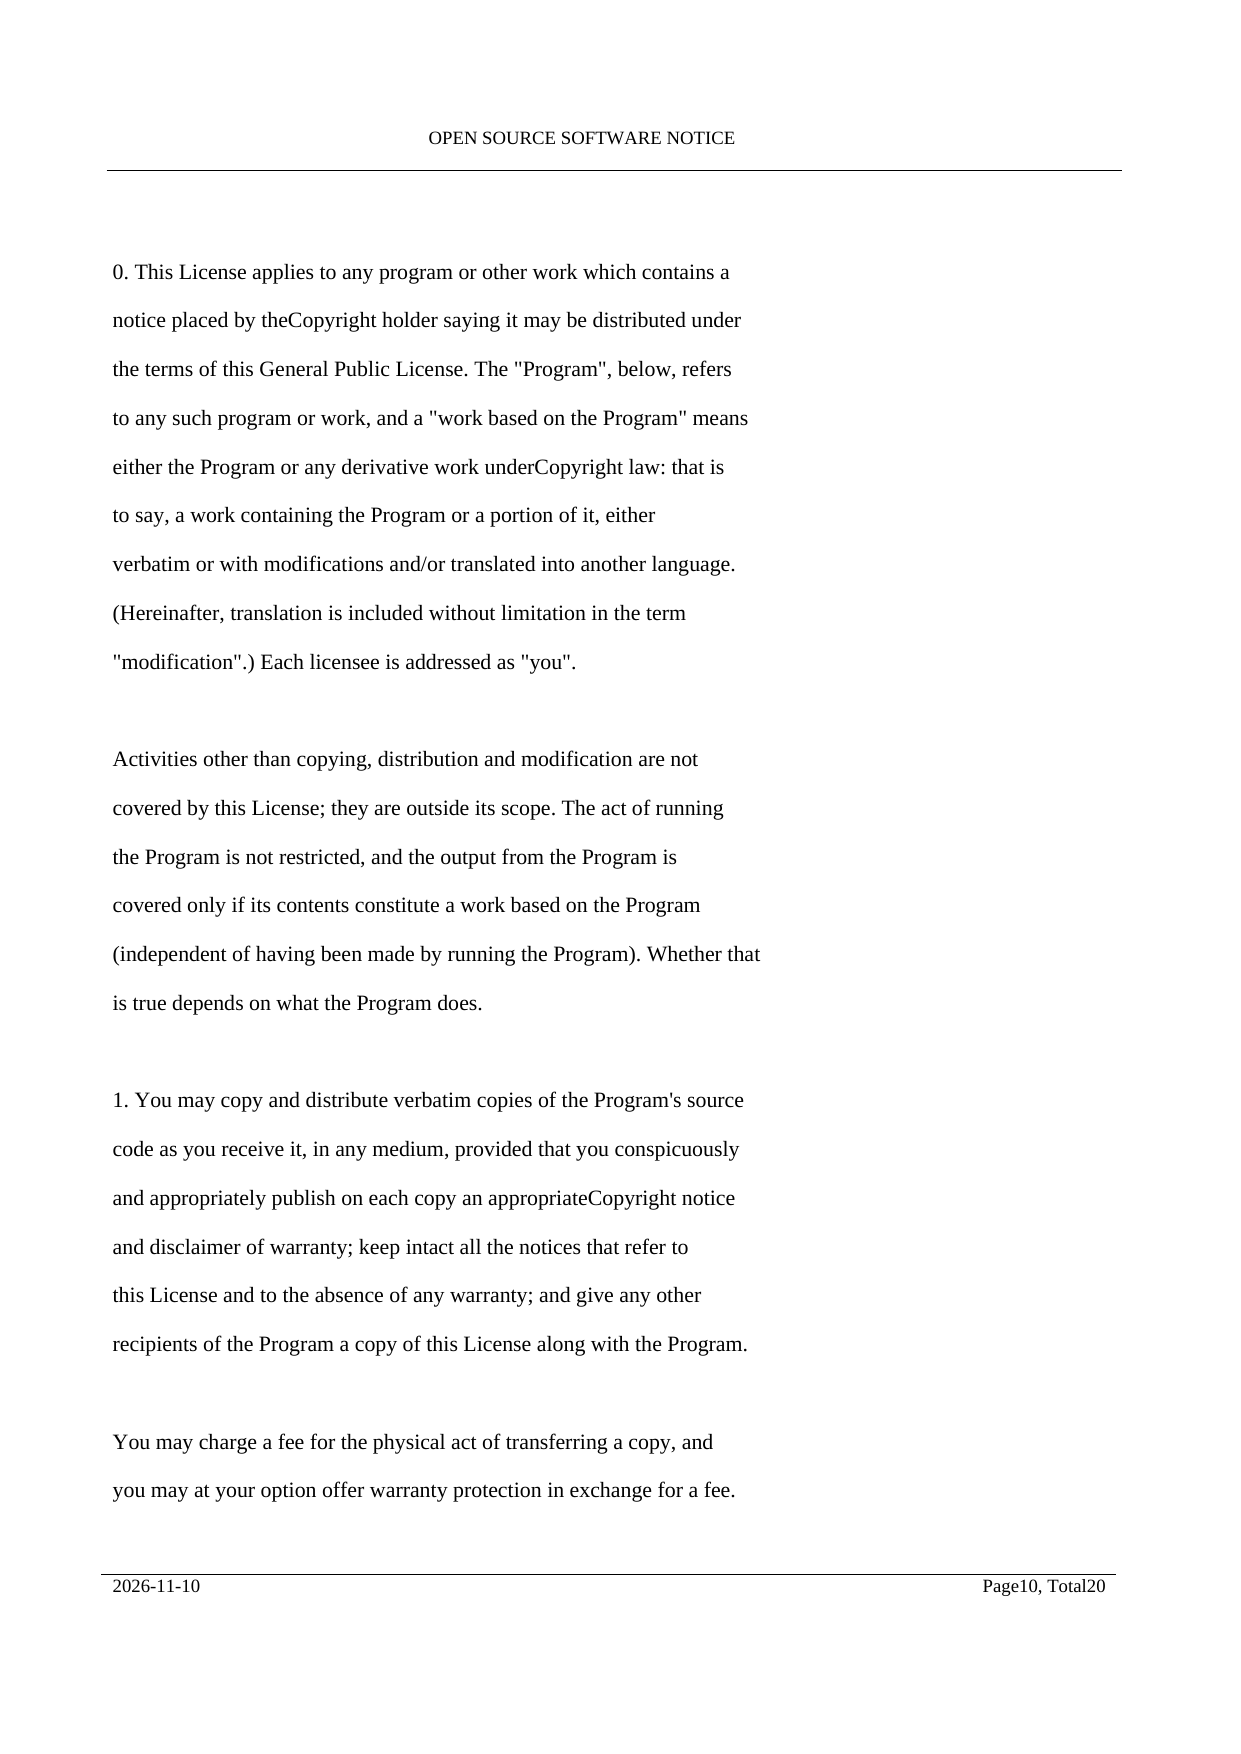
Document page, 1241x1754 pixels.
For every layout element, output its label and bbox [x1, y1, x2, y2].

text [112, 206, 1128, 1506]
